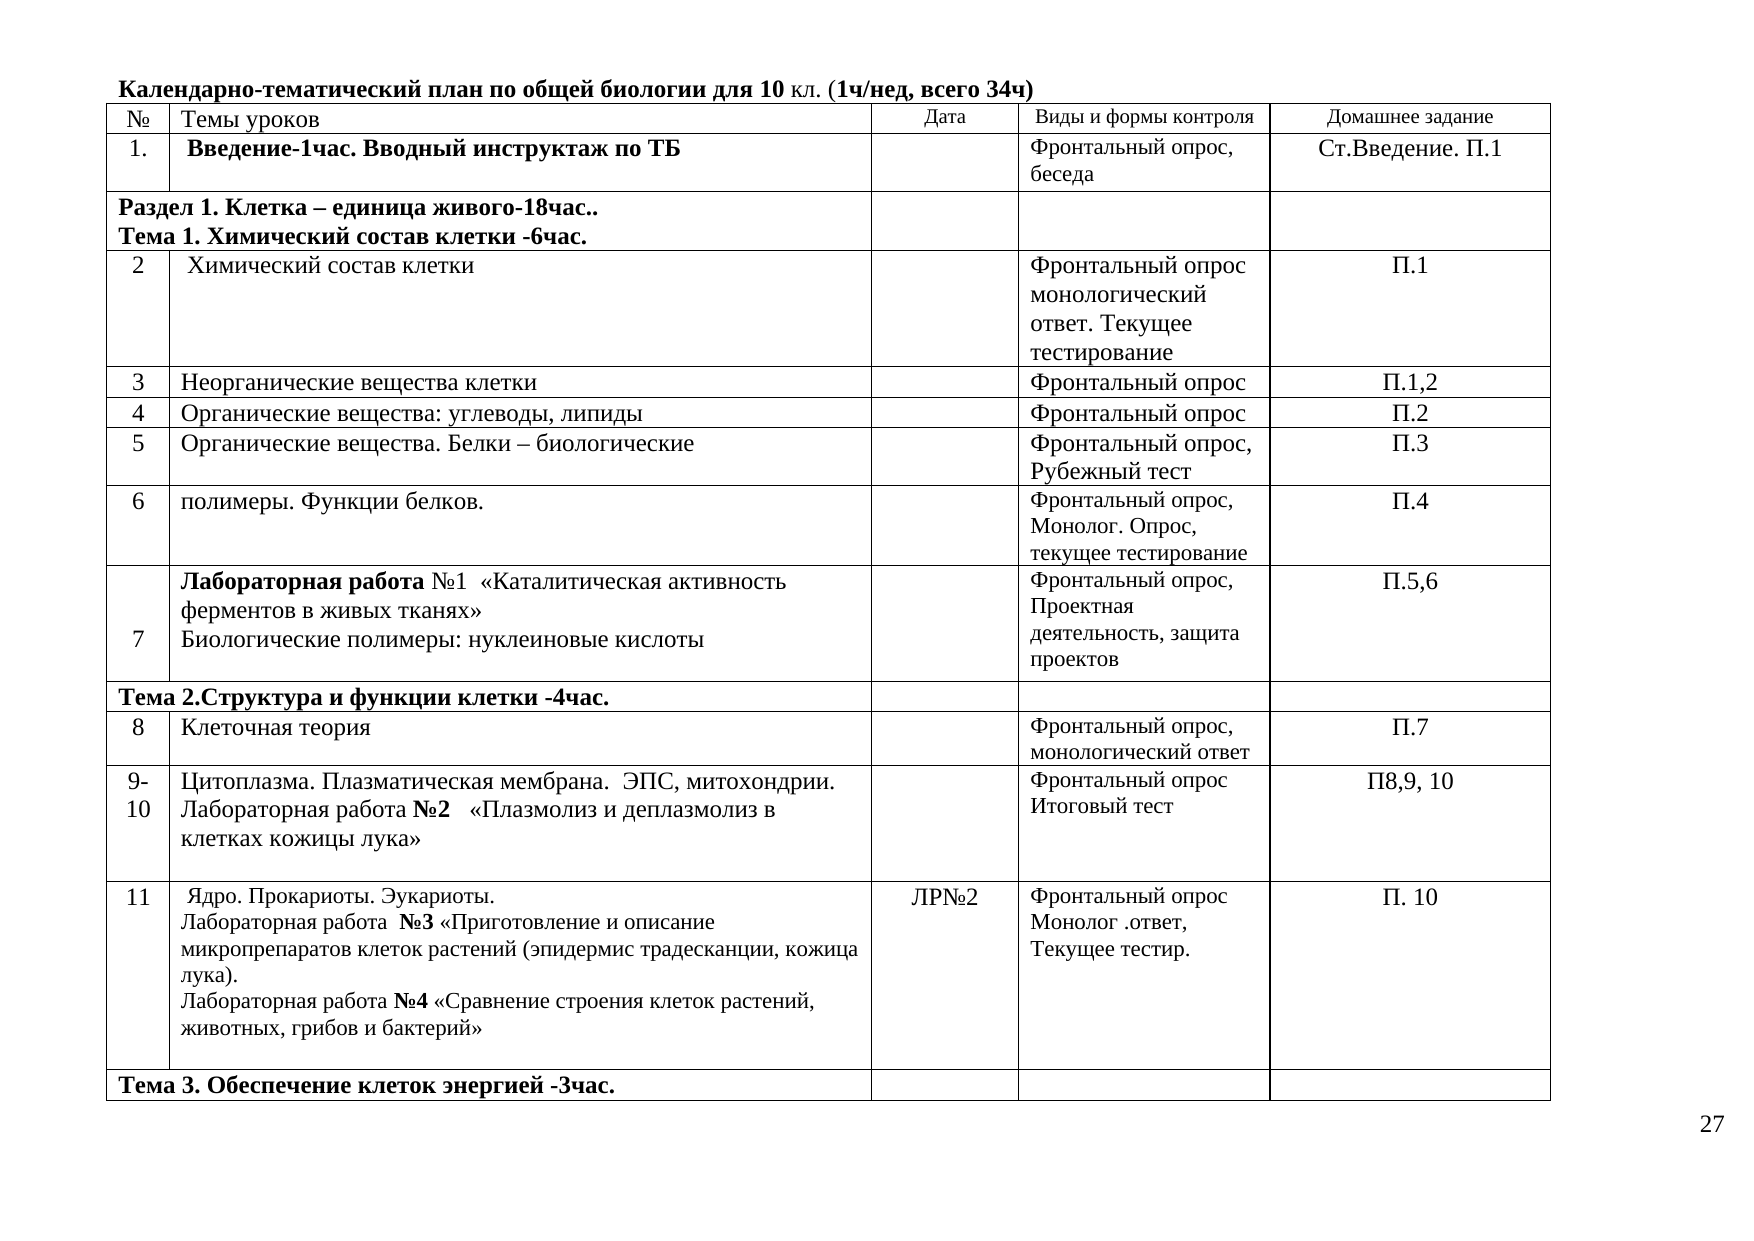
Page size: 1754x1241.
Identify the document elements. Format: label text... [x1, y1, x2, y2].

table_cell [872, 712, 1018, 765]
table_cell 1. [107, 134, 169, 191]
table_cell [1019, 192, 1269, 249]
table_cell [872, 134, 1018, 191]
table_cell [1019, 1070, 1269, 1100]
table_cell Органические вещества: углеводы, липиды [170, 398, 871, 427]
table_cell [872, 367, 1018, 397]
table_cell Ядро. Прокариоты. Эукариоты. Лабораторная работа №3 «Приготовление и описание микропрепаратов клеток растений (эпидермис традесканции, кожица лука). Лабораторная работа №4 «Сравнение строения клеток растений, животных, грибов и бактерий» [170, 882, 871, 1069]
table_cell Фронтальный опрос, Проектная деятельность, защита проектов [1019, 566, 1269, 681]
table_cell [872, 428, 1018, 485]
table_cell П. 10 [1271, 882, 1550, 1069]
table_cell Фронтальный опрос монологический ответ. Текущее тестирование [1019, 251, 1269, 366]
table_cell [872, 566, 1018, 681]
table_cell Тема 3. Обеспечение клеток энергией -3час. [107, 1070, 871, 1100]
table_cell П.5,6 [1271, 566, 1550, 681]
table_cell Фронтальный опрос Монолог .ответ, Текущее тестир. [1019, 882, 1269, 1069]
table_cell Фронтальный опрос [1019, 367, 1269, 397]
table_cell Химический состав клетки [170, 251, 871, 366]
table_cell Введение-1час. Вводный инструктаж по ТБ [170, 134, 871, 191]
table_cell Тема 2.Структура и функции клетки -4час. [107, 682, 871, 711]
text Календарно-тематический план по общей биологии для 10 кл. (1ч/нед, всего 34ч) [118, 74, 1724, 103]
table_cell П.7 [1271, 712, 1550, 765]
table_cell Неорганические вещества клетки [170, 367, 871, 397]
table_header Виды и формы контроля [1019, 104, 1269, 132]
table_cell 9- 10 [107, 766, 169, 881]
table_cell Цитоплазма. Плазматическая мембрана. ЭПС, митохондрии. Лабораторная работа №2 «Плазмолиз и деплазмолиз в клетках кожицы лука» [170, 766, 871, 881]
table_cell [1271, 682, 1550, 711]
table_cell [1271, 1070, 1550, 1100]
table_cell Раздел 1. Клетка – единица живого-18час.. Тема 1. Химический состав клетки -6час. [107, 192, 871, 249]
table_cell [872, 766, 1018, 881]
table_cell Фронтальный опрос, Монолог. Опрос, текущее тестирование [1019, 486, 1269, 565]
table_cell 4 [107, 398, 169, 427]
table_cell 2 [107, 251, 169, 366]
table_cell Фронтальный опрос [1019, 398, 1269, 427]
table_cell Ст.Введение. П.1 [1271, 134, 1550, 191]
table_cell Фронтальный опрос Итоговый тест [1019, 766, 1269, 881]
table_cell П8,9, 10 [1271, 766, 1550, 881]
table_cell 5 [107, 428, 169, 485]
table_header № [107, 104, 169, 132]
table_cell 6 [107, 486, 169, 565]
table_cell Органические вещества. Белки – биологические [170, 428, 871, 485]
table_header Темы уроков [170, 104, 871, 132]
table_cell Фронтальный опрос, беседа [1019, 134, 1269, 191]
table_cell [1019, 682, 1269, 711]
table_cell [872, 1070, 1018, 1100]
table_header Домашнее задание [1271, 104, 1550, 132]
table_cell Фронтальный опрос, монологический ответ [1019, 712, 1269, 765]
table_cell 8 [107, 712, 169, 765]
table_cell П.2 [1271, 398, 1550, 427]
table_cell Клеточная теория [170, 712, 871, 765]
table_cell [872, 251, 1018, 366]
table_cell [872, 192, 1018, 249]
table_cell П.1,2 [1271, 367, 1550, 397]
table_cell [872, 486, 1018, 565]
table_cell 7 [107, 566, 169, 681]
table_cell 11 [107, 882, 169, 1069]
table_cell Лабораторная работа №1 «Каталитическая активность ферментов в живых тканях» Биологические полимеры: нуклеиновые кислоты [170, 566, 871, 681]
table_header Дата [872, 104, 1018, 132]
table_cell полимеры. Функции белков. [170, 486, 871, 565]
table_cell Фронтальный опрос, Рубежный тест [1019, 428, 1269, 485]
table_cell П.4 [1271, 486, 1550, 565]
table_cell ЛР№2 [872, 882, 1018, 1069]
table_cell 3 [107, 367, 169, 397]
table_cell П.1 [1271, 251, 1550, 366]
table_cell [872, 682, 1018, 711]
table_cell [872, 398, 1018, 427]
table_cell [1271, 192, 1550, 249]
table_cell П.3 [1271, 428, 1550, 485]
